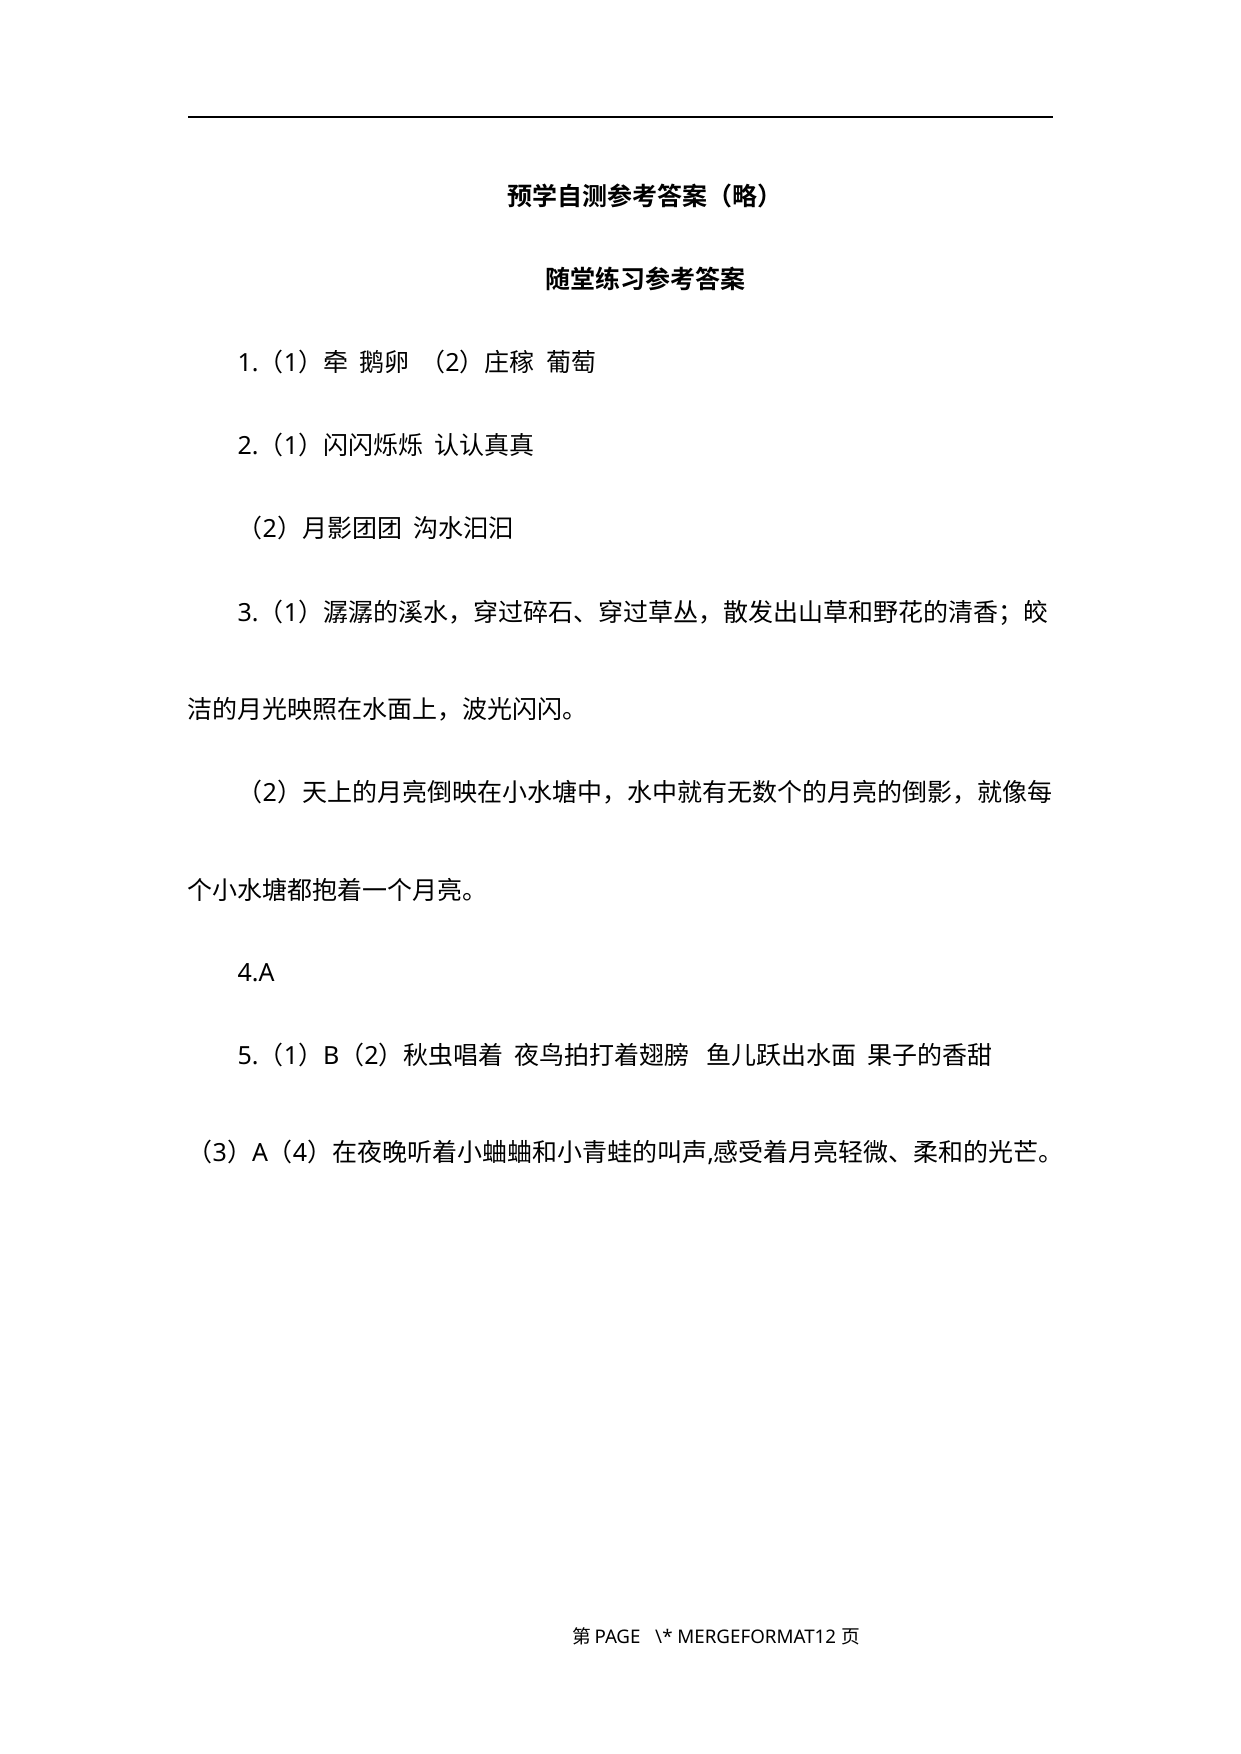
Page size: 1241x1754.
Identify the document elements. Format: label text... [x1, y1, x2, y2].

text 2.（1）闪闪烁烁 认认真真 [187, 411, 1053, 476]
text （2）月影团团 沟水汩汩 [187, 494, 1053, 559]
text 随堂练习参考答案 [187, 245, 1053, 310]
text 3.（1）潺潺的溪水，穿过碎石、穿过草丛，散发出山草和野花的清香；皎洁的月光映照在水面上，波光闪闪。 [187, 578, 1053, 740]
text （2）天上的月亮倒映在小水塘中，水中就有无数个的月亮的倒影，就像每个小水塘都抱着一个月亮。 [187, 758, 1053, 921]
text 5.（1）B（2）秋虫唱着 夜鸟拍打着翅膀 鱼儿跃出水面 果子的香甜 （3）A（4）在夜晚听着小蛐蛐和小青蛙的叫声,感受着月亮轻微、柔和的光芒。 [187, 1021, 1053, 1183]
text 1.（1）牵 鹅卵 （2）庄稼 葡萄 [187, 328, 1053, 393]
text 预学自测参考答案（略） [187, 162, 1053, 227]
text 4.A [187, 939, 1053, 1004]
